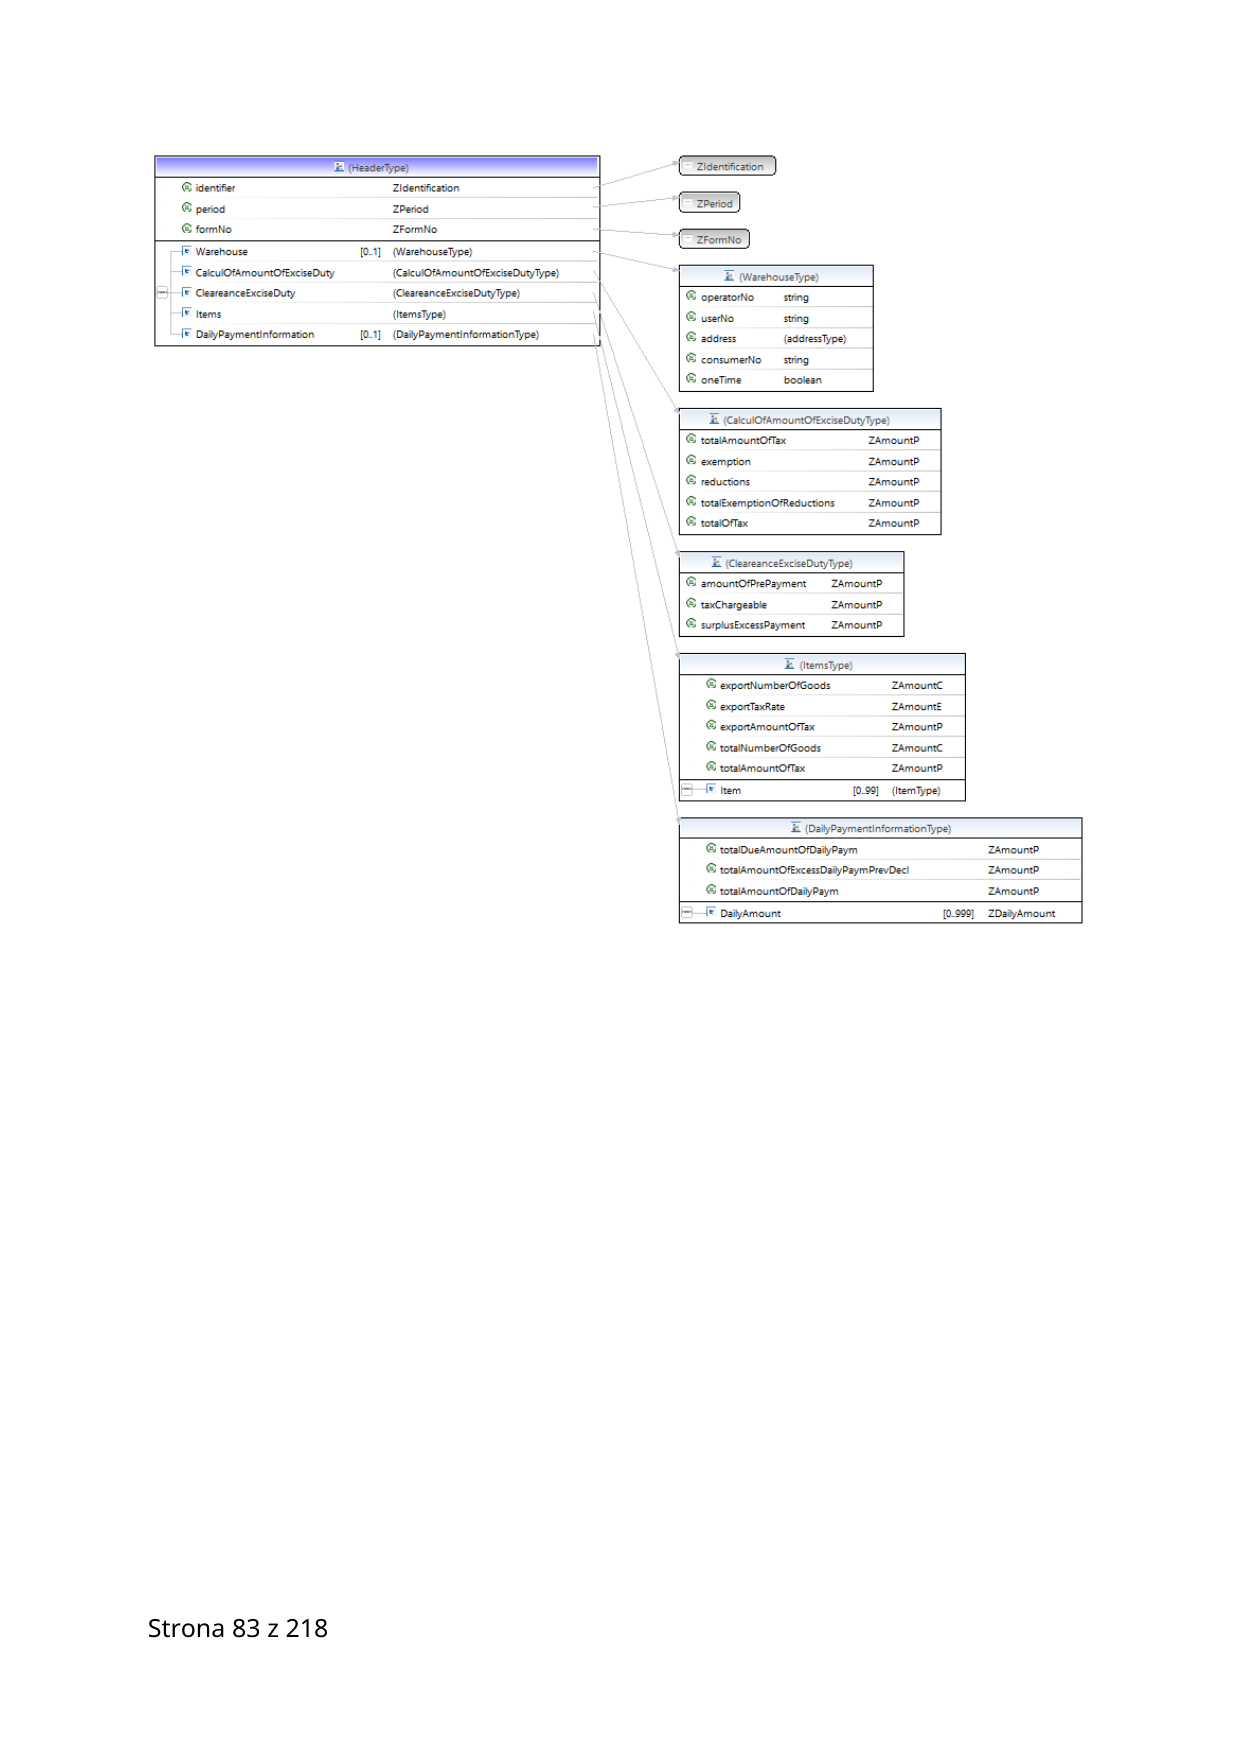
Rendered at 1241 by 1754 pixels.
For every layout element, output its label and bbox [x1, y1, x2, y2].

picture [147, 147, 1091, 933]
